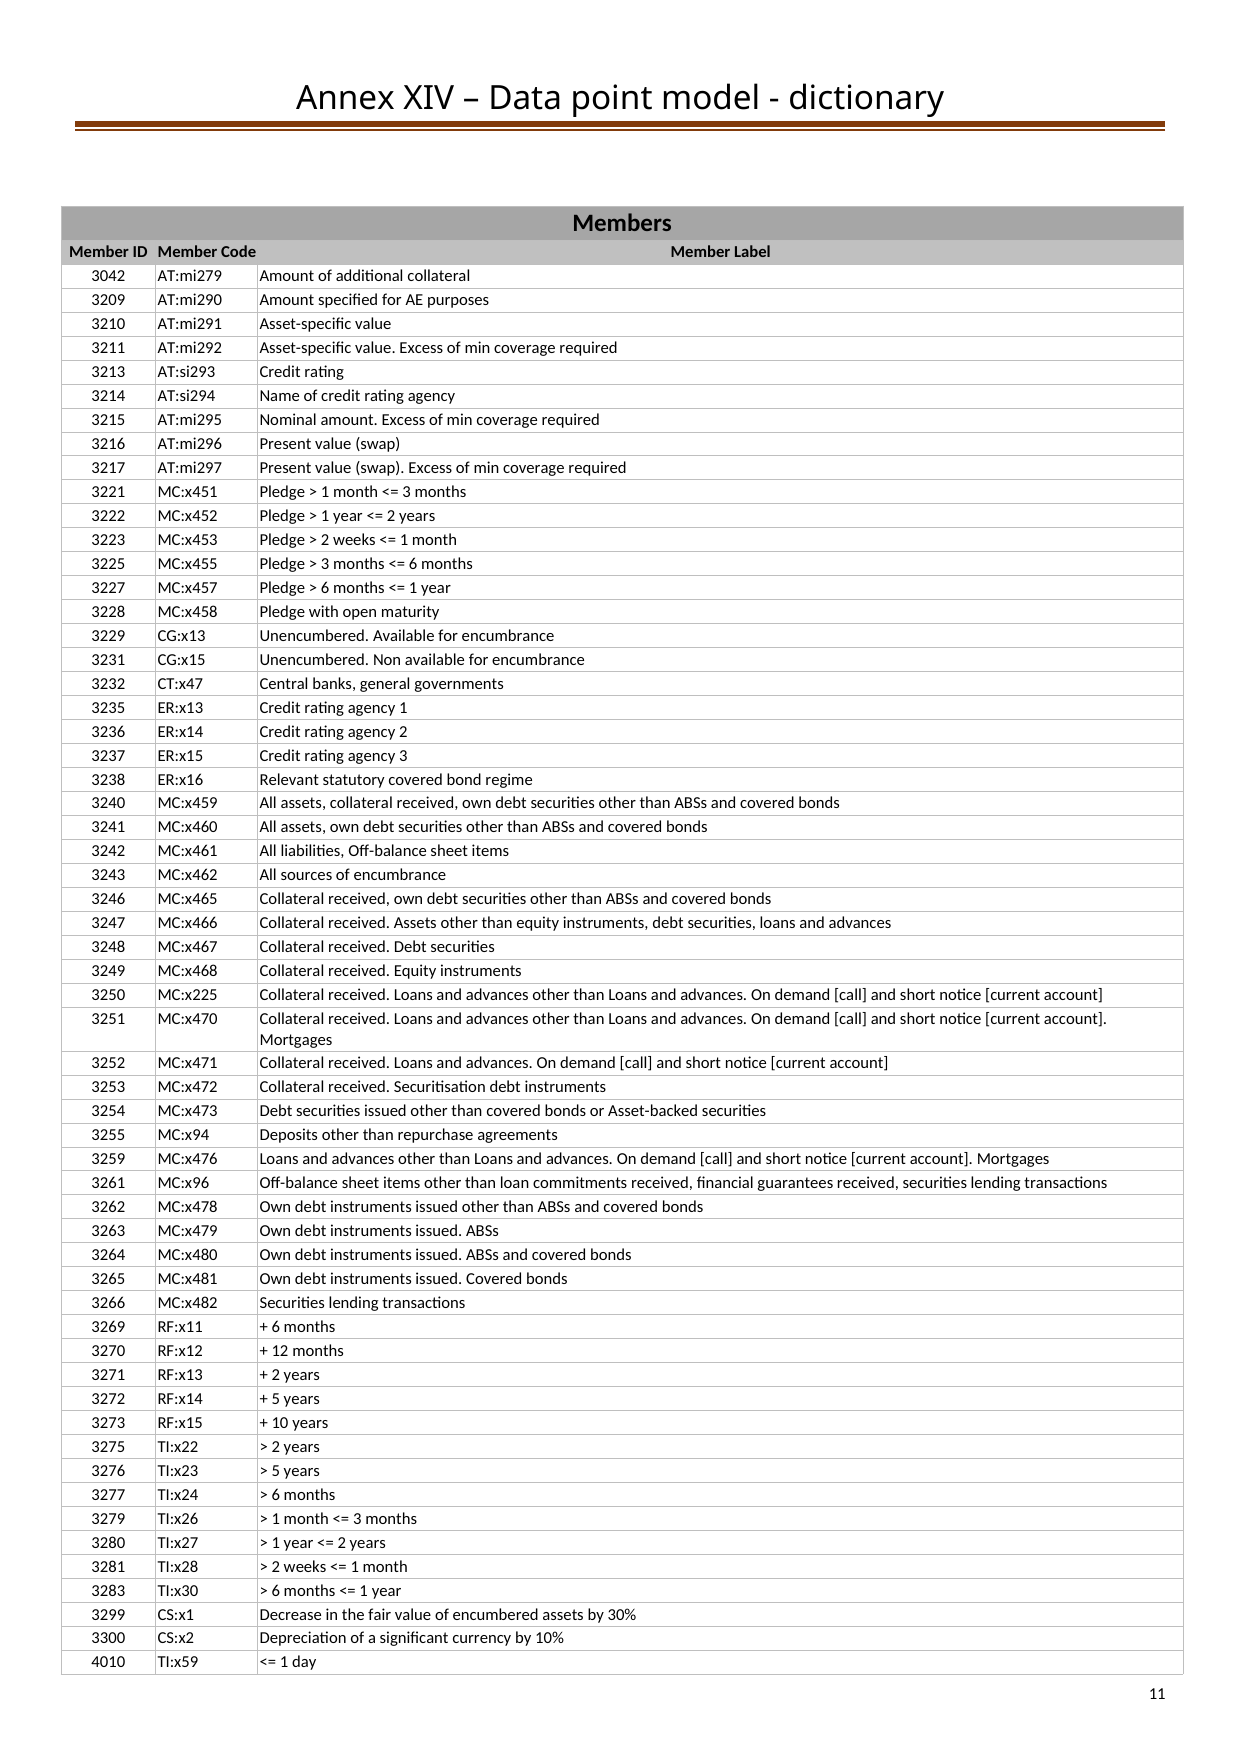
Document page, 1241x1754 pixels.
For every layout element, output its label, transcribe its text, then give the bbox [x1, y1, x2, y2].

table_cell CG:x15 [156, 648, 257, 671]
table_cell 3283 [62, 1579, 155, 1602]
table_cell 3248 [62, 936, 155, 958]
table_cell 3221 [62, 480, 155, 503]
table_cell Amount of additional collateral [258, 265, 1183, 288]
table_cell 3252 [62, 1052, 155, 1074]
table_cell > 6 months <= 1 year [258, 1579, 1183, 1602]
table_cell MC:x459 [156, 792, 257, 815]
table_cell Pledge > 1 month <= 3 months [258, 480, 1183, 503]
table_cell MC:x468 [156, 960, 257, 982]
table_cell 3240 [62, 792, 155, 815]
table_cell 3229 [62, 624, 155, 647]
table_cell All assets, own debt securities other than ABSs and covered bonds [258, 816, 1183, 839]
table_cell MC:x453 [156, 528, 257, 551]
table_cell All assets, collateral received, own debt securities other than ABSs and covered bonds [258, 792, 1183, 815]
table_cell TI:x59 [156, 1651, 257, 1673]
table_cell 3209 [62, 289, 155, 312]
table_cell RF:x15 [156, 1411, 257, 1434]
table_cell Collateral received. Loans and advances other than Loans and advances. On demand [call] and short notice [current account]. Mortgages [258, 1008, 1183, 1051]
table_cell TI:x27 [156, 1531, 257, 1554]
table_cell 3228 [62, 600, 155, 623]
table_cell MC:x452 [156, 504, 257, 527]
table_cell Off-balance sheet items other than loan commitments received, financial guarantees received, securities lending transactions [258, 1171, 1183, 1194]
table_cell All sources of encumbrance [258, 864, 1183, 887]
table_cell 3281 [62, 1555, 155, 1578]
table_cell Collateral received. Loans and advances. On demand [call] and short notice [current account] [258, 1052, 1183, 1074]
table_cell 3266 [62, 1291, 155, 1314]
table_cell MC:x462 [156, 864, 257, 887]
table_cell RF:x13 [156, 1363, 257, 1386]
table_cell TI:x26 [156, 1507, 257, 1530]
table_cell + 6 months [258, 1315, 1183, 1338]
table_cell 3238 [62, 768, 155, 791]
table_cell AT:si294 [156, 385, 257, 407]
table_cell + 2 years [258, 1363, 1183, 1386]
table_cell MC:x460 [156, 816, 257, 839]
table_cell 3253 [62, 1076, 155, 1098]
table_cell 3280 [62, 1531, 155, 1554]
table_cell MC:x480 [156, 1243, 257, 1266]
table_cell MC:x481 [156, 1267, 257, 1290]
table_cell 3262 [62, 1195, 155, 1218]
table_cell 3272 [62, 1387, 155, 1410]
table_cell > 1 month <= 3 months [258, 1507, 1183, 1530]
table_cell Loans and advances other than Loans and advances. On demand [call] and short notice [current account]. Mortgages [258, 1148, 1183, 1170]
table_cell Collateral received, own debt securities other than ABSs and covered bonds [258, 888, 1183, 911]
table_cell MC:x473 [156, 1100, 257, 1122]
table_cell 3251 [62, 1008, 155, 1051]
table_cell Member ID [62, 241, 155, 264]
table_cell 3275 [62, 1435, 155, 1458]
table_cell 3279 [62, 1507, 155, 1530]
table_cell Member Code [156, 241, 257, 264]
table_cell ER:x14 [156, 720, 257, 743]
table_cell Pledge > 1 year <= 2 years [258, 504, 1183, 527]
table_cell 3276 [62, 1459, 155, 1482]
table_cell 3250 [62, 984, 155, 1006]
table_cell CS:x2 [156, 1627, 257, 1649]
table_cell MC:x482 [156, 1291, 257, 1314]
table_cell 3243 [62, 864, 155, 887]
table_cell MC:x455 [156, 552, 257, 575]
table_cell 3246 [62, 888, 155, 911]
table_cell 3264 [62, 1243, 155, 1266]
table_cell 3259 [62, 1148, 155, 1170]
table_cell AT:mi296 [156, 433, 257, 455]
table_cell MC:x479 [156, 1219, 257, 1242]
table_cell Own debt instruments issued other than ABSs and covered bonds [258, 1195, 1183, 1218]
table_cell 3300 [62, 1627, 155, 1649]
table_cell AT:mi295 [156, 409, 257, 431]
table_cell Present value (swap). Excess of min coverage required [258, 456, 1183, 479]
table_cell > 5 years [258, 1459, 1183, 1482]
table_cell Amount specified for AE purposes [258, 289, 1183, 312]
table_cell 3269 [62, 1315, 155, 1338]
table_cell MC:x465 [156, 888, 257, 911]
table_cell 3270 [62, 1339, 155, 1362]
table_cell MC:x94 [156, 1124, 257, 1146]
table_cell Pledge > 3 months <= 6 months [258, 552, 1183, 575]
table_cell MC:x466 [156, 912, 257, 934]
table_cell AT:mi292 [156, 337, 257, 359]
table_cell Credit rating [258, 361, 1183, 383]
table_cell Collateral received. Assets other than equity instruments, debt securities, loans and advances [258, 912, 1183, 934]
table_cell ER:x16 [156, 768, 257, 791]
table_cell Pledge > 2 weeks <= 1 month [258, 528, 1183, 551]
table_cell Present value (swap) [258, 433, 1183, 455]
table_cell Securities lending transactions [258, 1291, 1183, 1314]
table_cell CG:x13 [156, 624, 257, 647]
table_cell 3254 [62, 1100, 155, 1122]
table_cell 3215 [62, 409, 155, 431]
table_cell Debt securities issued other than covered bonds or Asset-backed securities [258, 1100, 1183, 1122]
table_cell RF:x12 [156, 1339, 257, 1362]
table_cell Relevant statutory covered bond regime [258, 768, 1183, 791]
table_cell 3263 [62, 1219, 155, 1242]
table_cell ER:x15 [156, 744, 257, 767]
table_cell Pledge with open maturity [258, 600, 1183, 623]
table_cell AT:mi297 [156, 456, 257, 479]
table_cell 3261 [62, 1171, 155, 1194]
table_cell 4010 [62, 1651, 155, 1673]
table_cell Credit rating agency 1 [258, 696, 1183, 719]
table_cell Name of credit rating agency [258, 385, 1183, 407]
table_cell > 2 weeks <= 1 month [258, 1555, 1183, 1578]
table_cell > 1 year <= 2 years [258, 1531, 1183, 1554]
table_cell 3249 [62, 960, 155, 982]
table_cell + 12 months [258, 1339, 1183, 1362]
table_cell CT:x47 [156, 672, 257, 695]
table_cell TI:x30 [156, 1579, 257, 1602]
table_cell All liabilities, Off-balance sheet items [258, 840, 1183, 863]
table_cell 3213 [62, 361, 155, 383]
table_cell + 5 years [258, 1387, 1183, 1410]
table_cell 3042 [62, 265, 155, 288]
table_cell 3271 [62, 1363, 155, 1386]
table_cell Own debt instruments issued. ABSs and covered bonds [258, 1243, 1183, 1266]
table_cell + 10 years [258, 1411, 1183, 1434]
table_cell 3247 [62, 912, 155, 934]
table_cell RF:x14 [156, 1387, 257, 1410]
table_cell CS:x1 [156, 1603, 257, 1626]
table_cell ER:x13 [156, 696, 257, 719]
table_cell RF:x11 [156, 1315, 257, 1338]
table_cell 3223 [62, 528, 155, 551]
table_cell MC:x472 [156, 1076, 257, 1098]
table_cell MC:x478 [156, 1195, 257, 1218]
table_cell TI:x24 [156, 1483, 257, 1506]
table_cell Own debt instruments issued. ABSs [258, 1219, 1183, 1242]
table_cell AT:mi279 [156, 265, 257, 288]
table_cell 3227 [62, 576, 155, 599]
table_cell 3232 [62, 672, 155, 695]
table_cell 3222 [62, 504, 155, 527]
table_cell 3236 [62, 720, 155, 743]
table_cell MC:x467 [156, 936, 257, 958]
table_cell MC:x225 [156, 984, 257, 1006]
table_cell > 6 months [258, 1483, 1183, 1506]
table_cell Asset-specific value [258, 313, 1183, 336]
table_cell Collateral received. Loans and advances other than Loans and advances. On demand [call] and short notice [current account] [258, 984, 1183, 1006]
table_cell MC:x457 [156, 576, 257, 599]
table_cell MC:x461 [156, 840, 257, 863]
table_cell MC:x476 [156, 1148, 257, 1170]
table_cell Own debt instruments issued. Covered bonds [258, 1267, 1183, 1290]
table_cell Credit rating agency 2 [258, 720, 1183, 743]
table_cell 3237 [62, 744, 155, 767]
table_cell Pledge > 6 months <= 1 year [258, 576, 1183, 599]
table_cell Unencumbered. Available for encumbrance [258, 624, 1183, 647]
table_cell 3216 [62, 433, 155, 455]
table_cell AT:si293 [156, 361, 257, 383]
table_cell Collateral received. Equity instruments [258, 960, 1183, 982]
table_header Members [62, 207, 1183, 240]
table_cell TI:x28 [156, 1555, 257, 1578]
table_cell AT:mi291 [156, 313, 257, 336]
table_cell Nominal amount. Excess of min coverage required [258, 409, 1183, 431]
table_cell 3242 [62, 840, 155, 863]
table_cell Member Label [258, 241, 1183, 264]
table_cell > 2 years [258, 1435, 1183, 1458]
table_cell 3217 [62, 456, 155, 479]
table_cell MC:x470 [156, 1008, 257, 1051]
table_cell 3255 [62, 1124, 155, 1146]
table_cell Decrease in the fair value of encumbered assets by 30% [258, 1603, 1183, 1626]
table_cell 3277 [62, 1483, 155, 1506]
table_cell 3265 [62, 1267, 155, 1290]
table_cell MC:x96 [156, 1171, 257, 1194]
table_cell Deposits other than repurchase agreements [258, 1124, 1183, 1146]
table_cell Central banks, general governments [258, 672, 1183, 695]
table_cell 3235 [62, 696, 155, 719]
table_cell 3299 [62, 1603, 155, 1626]
table_cell Unencumbered. Non available for encumbrance [258, 648, 1183, 671]
table_cell MC:x458 [156, 600, 257, 623]
table_cell MC:x471 [156, 1052, 257, 1074]
table_cell Depreciation of a significant currency by 10% [258, 1627, 1183, 1649]
table_cell MC:x451 [156, 480, 257, 503]
table_cell <= 1 day [258, 1651, 1183, 1673]
table_cell TI:x22 [156, 1435, 257, 1458]
table_cell 3241 [62, 816, 155, 839]
table_cell Asset-specific value. Excess of min coverage required [258, 337, 1183, 359]
table_cell Collateral received. Securitisation debt instruments [258, 1076, 1183, 1098]
table_cell 3210 [62, 313, 155, 336]
table_cell 3214 [62, 385, 155, 407]
table_cell Collateral received. Debt securities [258, 936, 1183, 958]
table_cell AT:mi290 [156, 289, 257, 312]
table_cell 3211 [62, 337, 155, 359]
table_cell Credit rating agency 3 [258, 744, 1183, 767]
table_cell 3273 [62, 1411, 155, 1434]
table_cell 3231 [62, 648, 155, 671]
table_cell 3225 [62, 552, 155, 575]
table_cell TI:x23 [156, 1459, 257, 1482]
